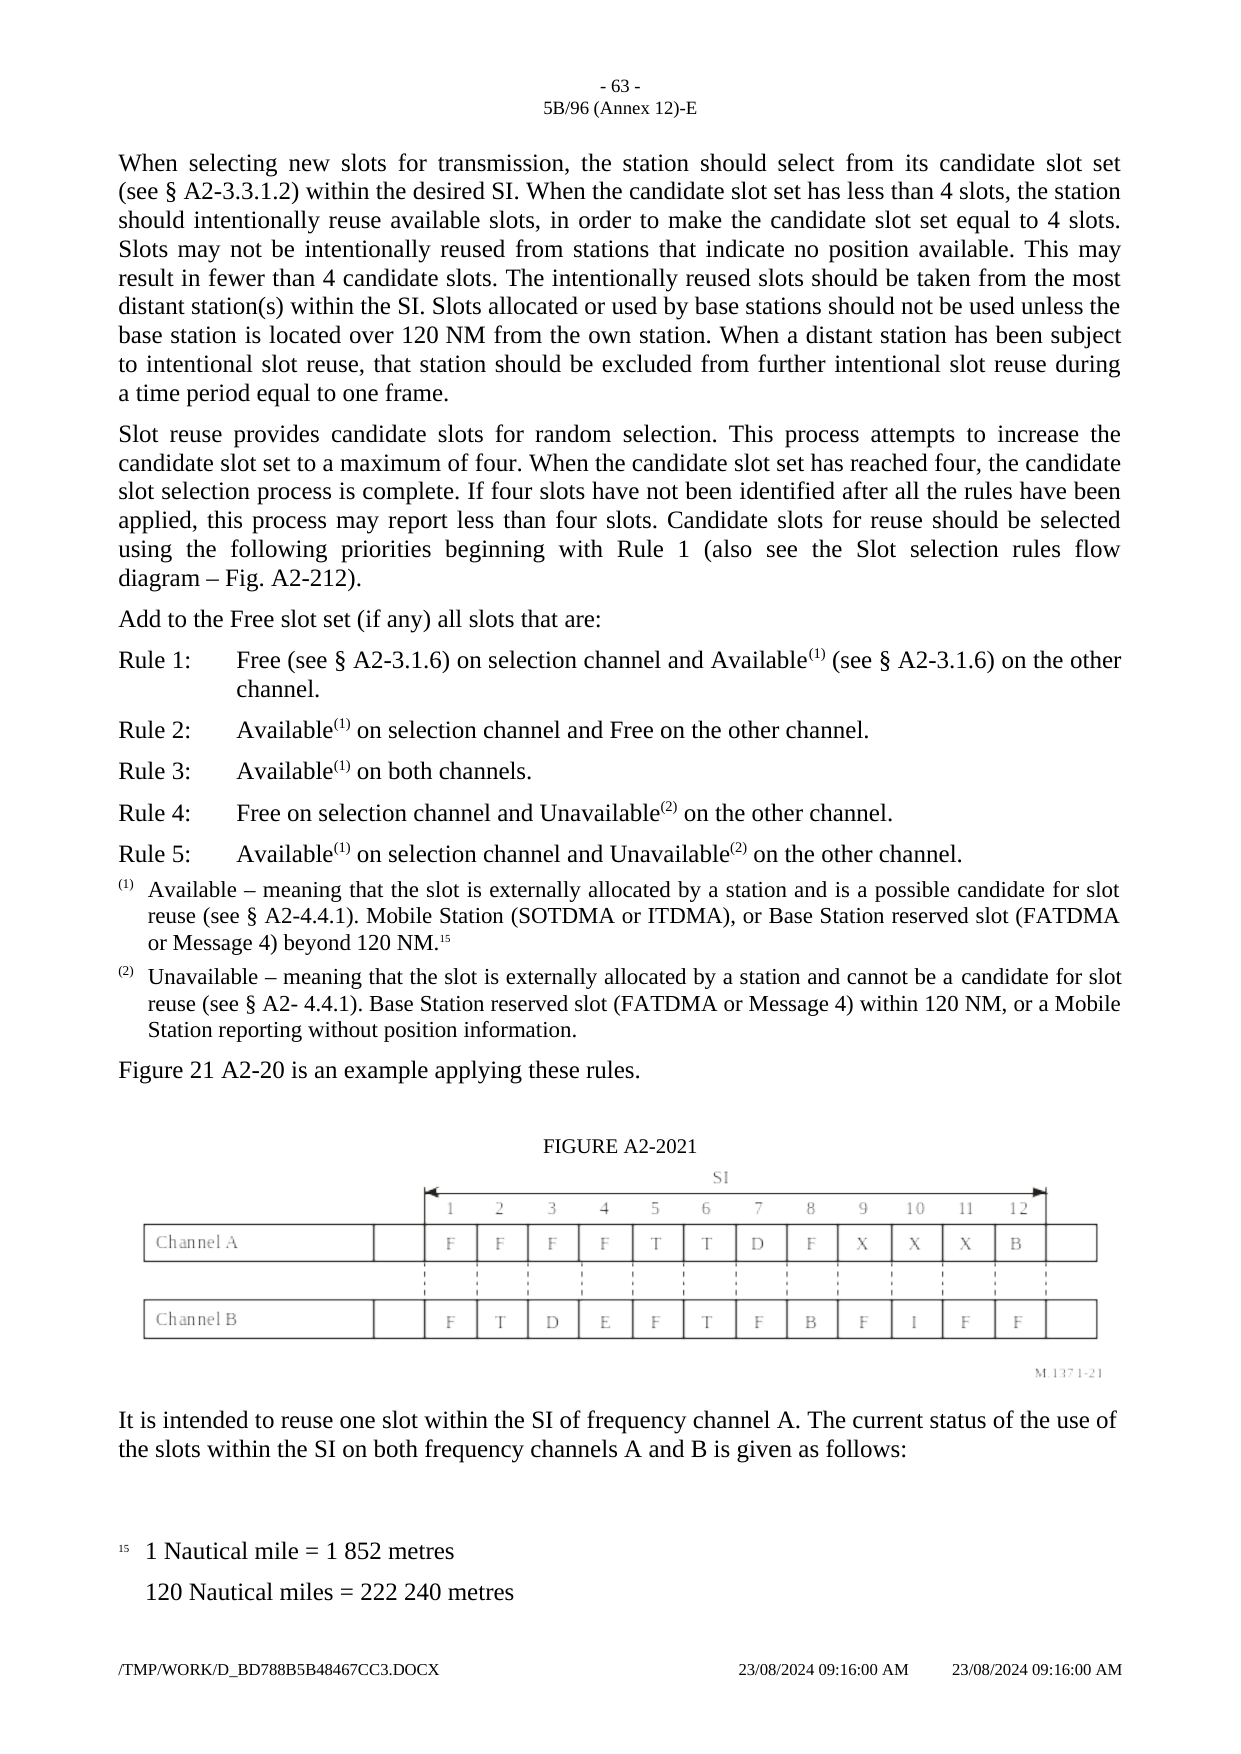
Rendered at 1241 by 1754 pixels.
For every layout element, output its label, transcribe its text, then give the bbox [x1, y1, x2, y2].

text Rule 1: Free (see § 3.1.6) on selection channel and Available(1) (see § 3.1.6) on the other channel. [118, 645, 1122, 703]
text Rule 3: Available(1) on both channels. [118, 756, 1122, 785]
text Slot reuse provides candidate slots for random selection. This process attempts to increase the candidate slot set to a maximum of four. When the candidate slot set has reached four, the candidate slot selection process is complete. If four slots have not been identified after all the rules have been applied, this process may report less than four slots. Candidate slots for reuse should be selected using the following priorities beginning with Rule 1 (also see the Slot selection rules flow diagram – Fig. 2). [118, 419, 1122, 591]
text Add to the Free slot set (if any) all slots that are: [118, 604, 1122, 633]
text When selecting new slots for transmission, the station should select from its candidate slot set (see § 3.3.1.2) within the desired SI. When the candidate slot set has less than 4 slots, the station should intentionally reuse available slots, in order to make the candidate slot set equal to 4 slots. Slots may not be intentionally reused from stations that indicate no position available. This may result in fewer than 4 candidate slots. The intentionally reused slots should be taken from the most distant station(s) within the SI. Slots allocated or used by base stations should not be used unless the base station is located over 120 NM from the own station. When a distant station has been subject to intentional slot reuse, that station should be excluded from further intentional slot reuse during a time period equal to one frame. [118, 148, 1122, 406]
text figure [118, 1134, 1122, 1158]
text Rule 4: Free on selection channel and Unavailable(2) on the other channel. [118, 798, 1122, 826]
text Rule 2: Available(1) on selection channel and Free on the other channel. [118, 715, 1122, 744]
text (2) Unavailable – [118, 963, 1122, 1042]
text Figure is an example applying these rules. [118, 1055, 1122, 1084]
text (1) Available – [118, 876, 1122, 955]
text It is intended to reuse one slot within the SI of frequency channel A. The current status of the use of the slots within the SI on both frequency channels A and B is given as follows: [118, 1406, 1122, 1463]
text Rule 5: Available(1) on selection channel and Unavailable(2) on the other channel. [118, 839, 1122, 868]
